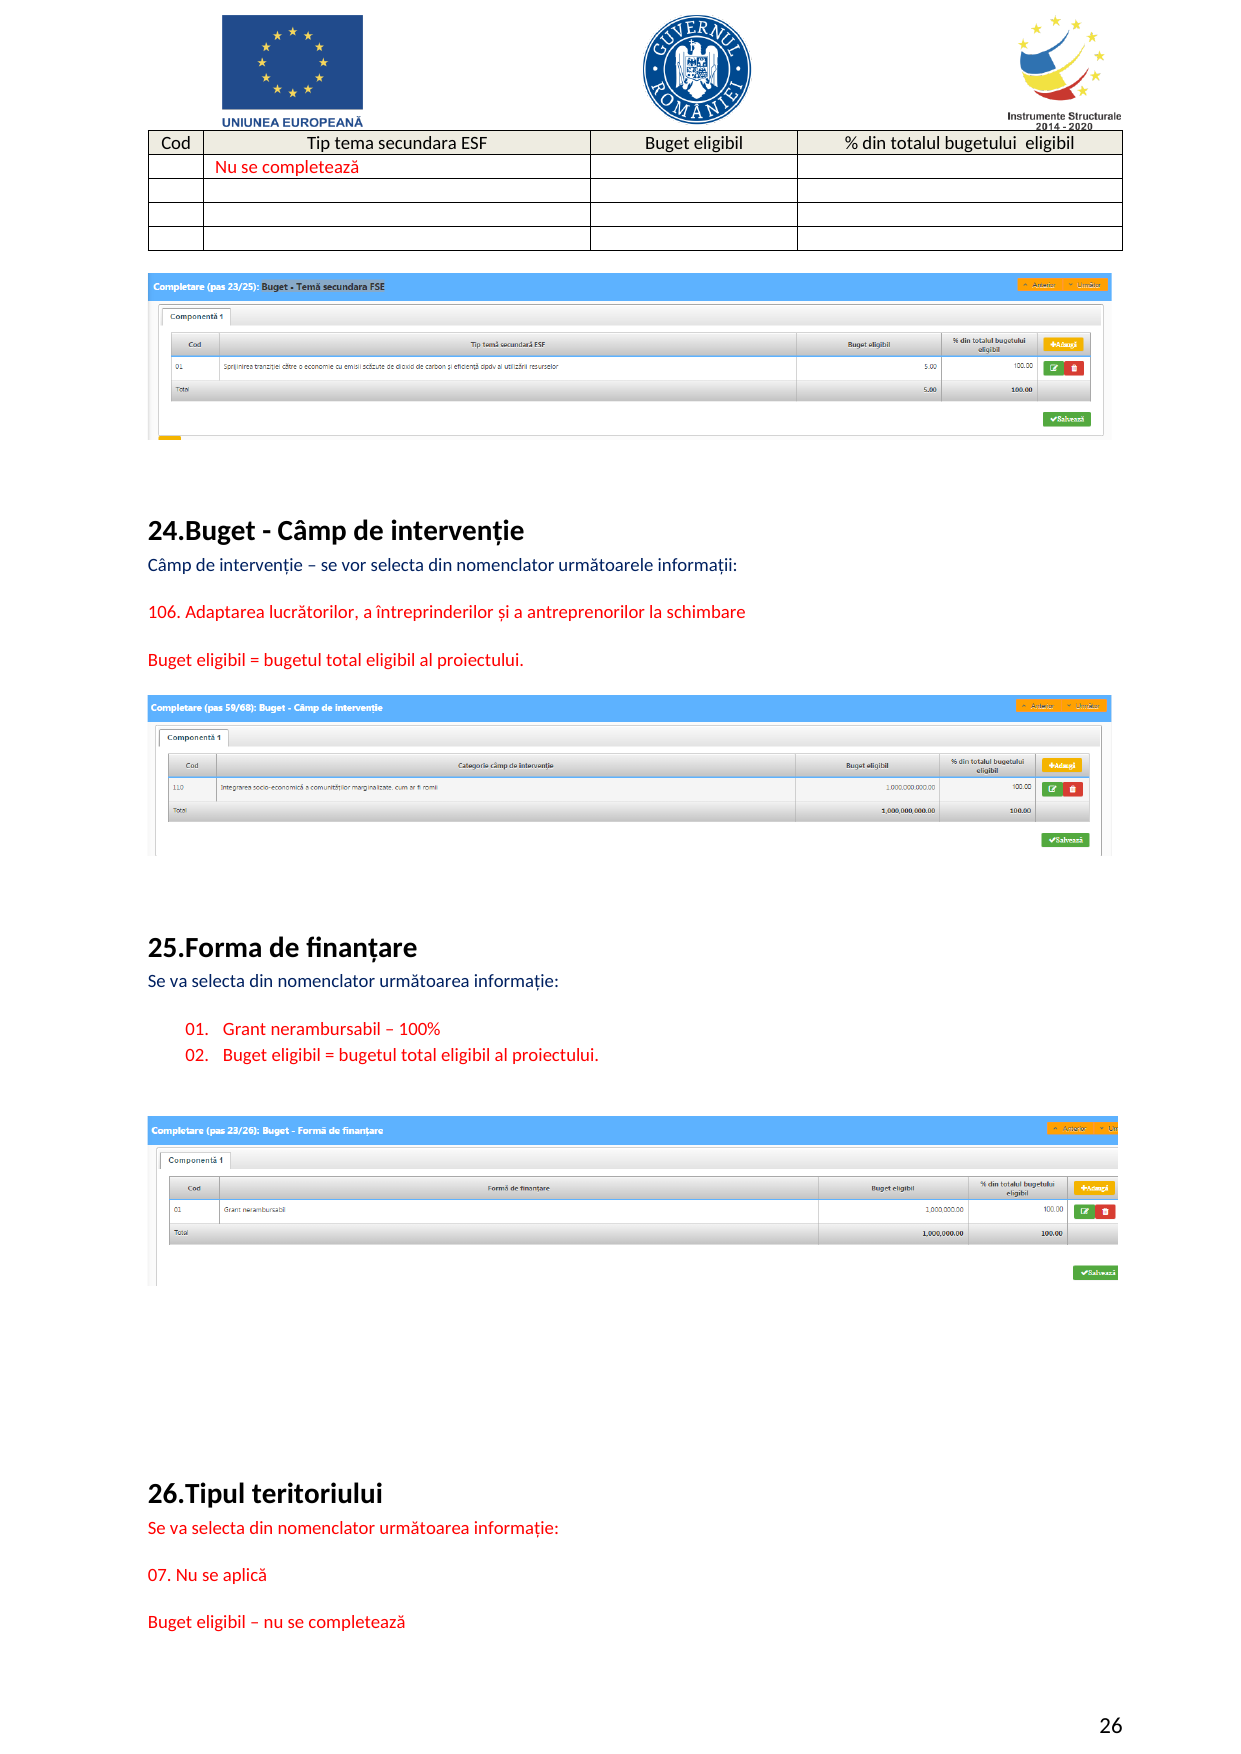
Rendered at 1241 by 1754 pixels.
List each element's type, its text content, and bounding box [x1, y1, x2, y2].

table_cell [798, 155, 1122, 178]
table_cell [591, 179, 797, 202]
subtitle 26.Tipul teritoriului [148, 1475, 1122, 1511]
text Buget eligibil = bugetul total eligibil al proiectului. [148, 648, 1122, 671]
table_cell [149, 179, 203, 202]
subtitle 24.Buget - Câmp de intervenție [148, 512, 1122, 548]
table_cell Nu se completează [204, 155, 590, 178]
text Se va selecta din nomenclator următoarea informație: [148, 1516, 1122, 1539]
list Grant nerambursabil – 100% [185, 1017, 1122, 1040]
table_cell [591, 203, 797, 226]
table_cell [591, 227, 797, 250]
text Se va selecta din nomenclator următoarea informație: [148, 970, 1122, 993]
text 07. Nu se aplică [148, 1563, 1122, 1586]
picture [147, 1116, 1118, 1286]
table_cell [149, 155, 203, 178]
table_cell [204, 179, 590, 202]
picture [641, 13, 752, 125]
table_cell [798, 227, 1122, 250]
picture [147, 695, 1112, 856]
table_cell [798, 179, 1122, 202]
text Buget eligibil – nu se completează [148, 1611, 1122, 1633]
picture [147, 273, 1112, 440]
table_cell [798, 203, 1122, 226]
subtitle 25.Forma de finanțare [148, 929, 1122, 964]
table_cell [204, 203, 590, 226]
list Buget eligibil = bugetul total eligibil al proiectului. [185, 1043, 1122, 1066]
picture [222, 15, 363, 127]
table_cell [149, 227, 203, 250]
text 106. Adaptarea lucrătorilor, a întreprinderilor și a antreprenorilor la schimbare [148, 601, 1122, 623]
table_cell [204, 227, 590, 250]
table_header % din totalul bugetului eligibil [798, 131, 1122, 154]
table_cell [591, 155, 797, 178]
table_header Buget eligibil [591, 131, 797, 154]
text Câmp de intervenție – se vor selecta din nomenclator următoarele informații: [148, 553, 1122, 576]
table_header Tip tema secundara ESF [204, 131, 590, 154]
table_cell [149, 203, 203, 226]
table_header Cod [149, 131, 203, 154]
picture [1008, 15, 1121, 130]
